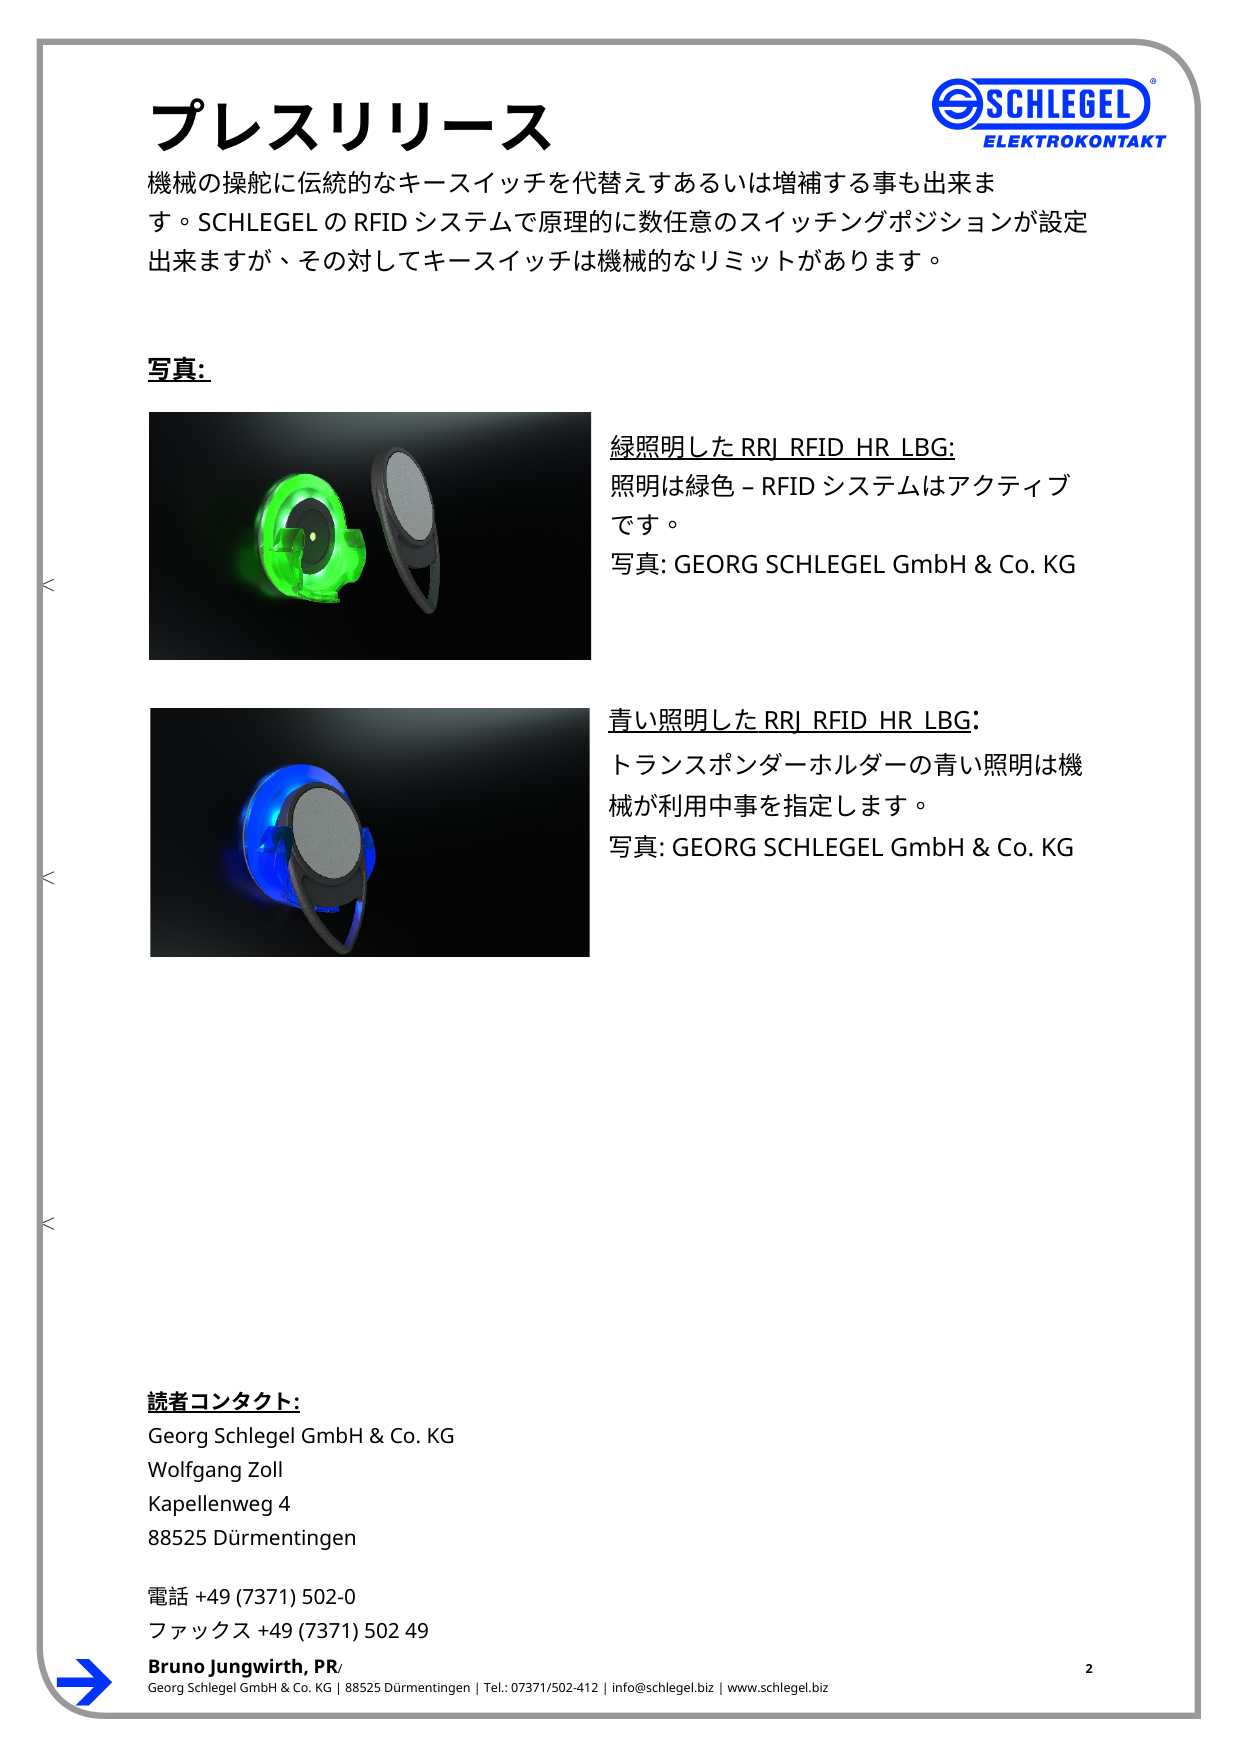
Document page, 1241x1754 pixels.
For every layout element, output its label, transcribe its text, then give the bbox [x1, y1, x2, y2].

text 写真: [148, 351, 1093, 385]
text トランスポンダーホルダーの青い照明は機械が利用中事を指定します。 [590, 748, 1093, 823]
text 写真: GEORG SCHLEGEL GmbH & Co. KG [591, 547, 1093, 581]
text 読者コンタクト: [148, 1387, 1093, 1416]
text 照明は緑色 – RFIDシステムはアクティブです。 [591, 469, 1093, 542]
text 青い照明したRRJ_RFID_HR_LBG: [148, 693, 1093, 739]
text Georg Schlegel GmbH & Co. KG [148, 1421, 1093, 1449]
text Kapellenweg 4 [148, 1489, 1093, 1518]
picture [0, 0, 1239, 1754]
text ファックス +49 (7371) 502 49 [148, 1616, 1093, 1645]
text Wolfgang Zoll [148, 1455, 1093, 1484]
text 機械の操舵に伝統的なキースイッチを代替えすあるいは増補する事も出来ます。SCHLEGELのRFIDシステムで原理的に数任意のスイッチングポジションが設定出来ますが、その対してキースイッチは機械的なリミットがあります。 [148, 165, 1093, 278]
text 緑照明したRRJ_RFID_HR_LBG: [591, 429, 1093, 464]
text 88525 Dürmentingen [148, 1523, 1093, 1552]
text 写真: GEORG SCHLEGEL GmbH & Co. KG [590, 830, 1093, 864]
text 電話 +49 (7371) 502-0 [148, 1582, 1093, 1611]
